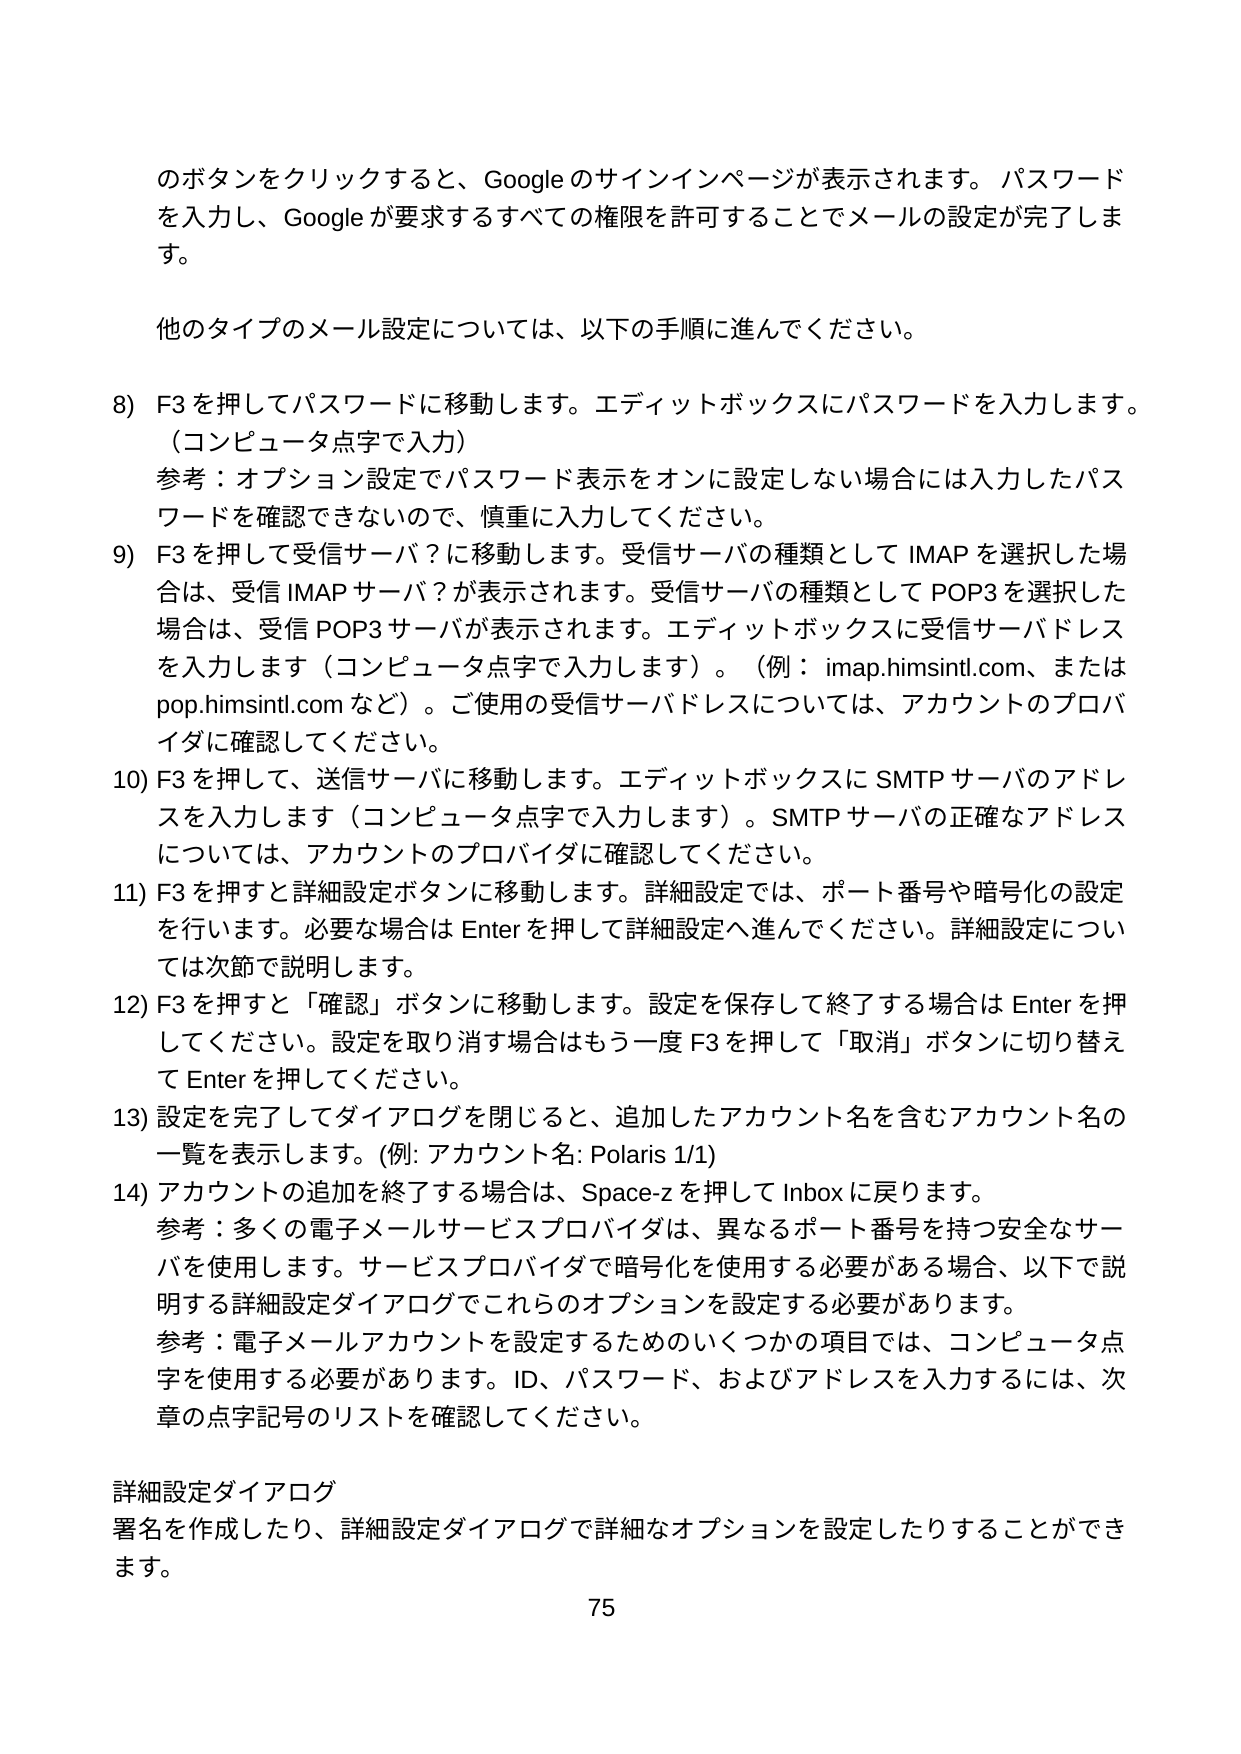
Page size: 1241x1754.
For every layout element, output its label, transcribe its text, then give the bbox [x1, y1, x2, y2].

list アカウントの追加を終了する場合は、Space-zを押してInboxに戻ります。 [112, 1172, 1128, 1209]
list 参考：電子メールアカウントを設定するためのいくつかの項目では、コンピュータ点字を使用する必要があります。ID、パスワード、およびアドレスを入力するには、次章の点字記号のリストを確認してください。 [156, 1322, 1128, 1434]
list F3を押すと詳細設定ボタンに移動します。詳細設定では、ポート番号や暗号化の設定を行います。必要な場合はEnterを押して詳細設定へ進んでください。詳細設定については次節で説明します。 [112, 872, 1128, 984]
list F3を押して受信サーバ？に移動します。受信サーバの種類としてIMAPを選択した場合は、受信IMAPサーバ？が表示されます。受信サーバの種類としてPOP3を選択した場合は、受信POP3サーバが表示されます。エディットボックスに受信サーバドレスを入力します（コンピュータ点字で入力します）。（例： imap.himsintl.com、またはpop.himsintl.comなど）。ご使用の受信サーバドレスについては、アカウントのプロバイダに確認してください。 [112, 534, 1128, 759]
list 参考：多くの電子メールサービスプロバイダは、異なるポート番号を持つ安全なサーバを使用します。サービスプロバイダで暗号化を使用する必要がある場合、以下で説明する詳細設定ダイアログでこれらのオプションを設定する必要があります。 [156, 1209, 1128, 1322]
list F3を押すと「確認」ボタンに移動します。設定を保存して終了する場合はEnterを押してください。設定を取り消す場合はもう一度F3を押して「取消」ボタンに切り替えてEnterを押してください。 [112, 984, 1128, 1097]
text 署名を作成したり、詳細設定ダイアログで詳細なオプションを設定したりすることができます。 [112, 1509, 1128, 1584]
list F3を押して、送信サーバに移動します。エディットボックスにSMTPサーバのアドレスを入力します（コンピュータ点字で入力します）。SMTPサーバの正確なアドレスについては、アカウントのプロバイダに確認してください。 [112, 759, 1128, 872]
list 他のタイプのメール設定については、以下の手順に進んでください。 [156, 309, 1128, 347]
list 設定を完了してダイアログを閉じると、追加したアカウント名を含むアカウント名の一覧を表示します。(例: アカウント名: Polaris 1/1) [112, 1097, 1128, 1172]
list F3を押してパスワードに移動します。エディットボックスにパスワードを入力します。（コンピュータ点字で入力） [112, 384, 1128, 459]
text 詳細設定ダイアログ [112, 1472, 1128, 1509]
list 参考：オプション設定でパスワード表示をオンに設定しない場合には入力したパスワードを確認できないので、慎重に入力してください。 [156, 459, 1128, 534]
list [156, 159, 1128, 272]
